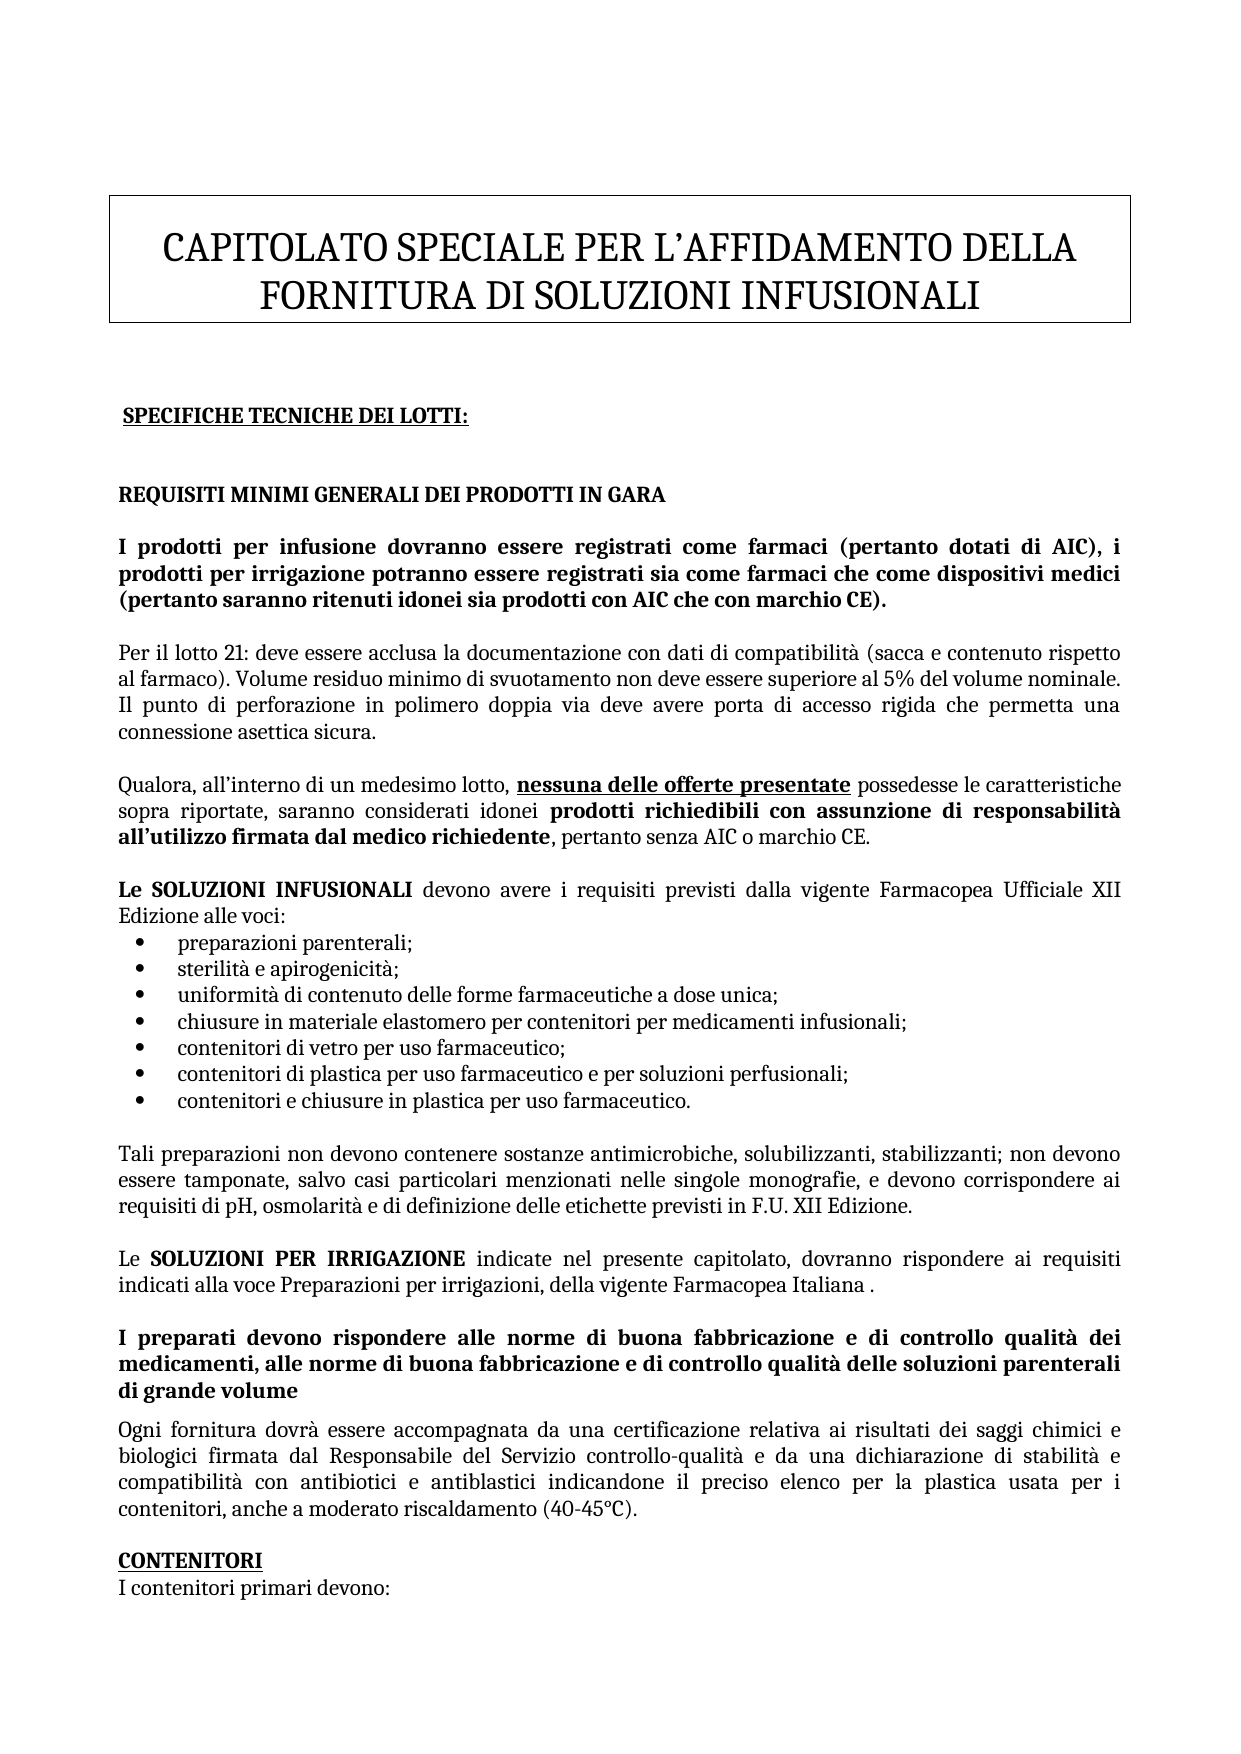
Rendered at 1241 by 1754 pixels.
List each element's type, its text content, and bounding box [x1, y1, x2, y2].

text Tali preparazioni non devono contenere sostanze antimicrobiche, solubilizzanti, stabilizzanti; non devono essere tamponate, salvo casi particolari menzionati nelle singole monografie, e devono corrispondere ai requisiti di pH, osmolarità e di definizione delle etichette previsti in F.U. XII Edizione. [118, 1140, 1122, 1219]
text CONTENITORI [118, 1548, 1122, 1574]
list chiusure in materiale elastomero per contenitori per medicamenti infusionali; [136, 1008, 1122, 1035]
text CAPITOLATO SPECIALE PER L’AFFIDAMENTO DELLA FORNITURA DI SOLUZIONI INFUSIONALI [110, 221, 1130, 322]
subtitle Ogni fornitura dovrà essere accompagnata da una certificazione relativa ai risultati dei saggi chimici e biologici firmata dal Responsabile del Servizio controllo-qualità e da una dichiarazione di stabilità e compatibilità con antibiotici e antiblastici indicandone il preciso elenco per la plastica usata per i contenitori, anche a moderato riscaldamento (40-). [118, 1416, 1122, 1522]
list preparazioni parenterali; [136, 929, 1122, 956]
text Le SOLUZIONI INFUSIONALI devono avere i requisiti previsti dalla vigente Farmacopea Ufficiale XII Edizione alle voci: [118, 877, 1122, 929]
list contenitori di vetro per uso farmaceutico; [136, 1035, 1122, 1061]
list contenitori di plastica per uso farmaceutico e per soluzioni perfusionali; [136, 1061, 1122, 1088]
list uniformità di contenuto delle forme farmaceutiche a dose unica; [136, 982, 1122, 1008]
list contenitori e chiusure in plastica per uso farmaceutico. [136, 1088, 1122, 1114]
text SPECIFICHE TECNICHE DEI LOTTI: [118, 402, 1122, 429]
text Per il lotto 21: deve essere acclusa la documentazione con dati di compatibilità (sacca e contenuto rispetto al farmaco). Volume residuo minimo di svuotamento non deve essere superiore al 5% del volume nominale. Il punto di perforazione in polimero doppia via deve avere porta di accesso rigida che permetta una connessione asettica sicura. [118, 639, 1122, 745]
text I preparati devono rispondere alle norme di buona fabbricazione e di controllo qualità dei medicamenti, alle norme di buona fabbricazione e di controllo qualità delle soluzioni parenterali di grande volume [118, 1325, 1122, 1404]
text REQUISITI MINIMI GENERALI DEI PRODOTTI IN GARA [118, 481, 1122, 508]
text I contenitori primari devono: [118, 1574, 1122, 1601]
list sterilità e apirogenicità; [136, 956, 1122, 982]
text I prodotti per infusione dovranno essere registrati come farmaci (pertanto dotati di AIC), i prodotti per irrigazione potranno essere registrati sia come farmaci che come dispositivi medici (pertanto saranno ritenuti idonei sia prodotti con AIC che con marchio CE). [118, 534, 1122, 613]
text Le SOLUZIONI PER IRRIGAZIONE indicate nel presente capitolato, dovranno rispondere ai requisiti indicati alla voce Preparazioni per irrigazioni, della vigente Farmacopea Italiana . [118, 1246, 1122, 1298]
text Qualora, all’interno di un medesimo lotto, nessuna delle offerte presentate possedesse le caratteristiche sopra riportate, saranno considerati idonei prodotti richiedibili con assunzione di responsabilità all’utilizzo firmata dal medico richiedente, pertanto senza AIC o marchio CE. [118, 771, 1122, 850]
